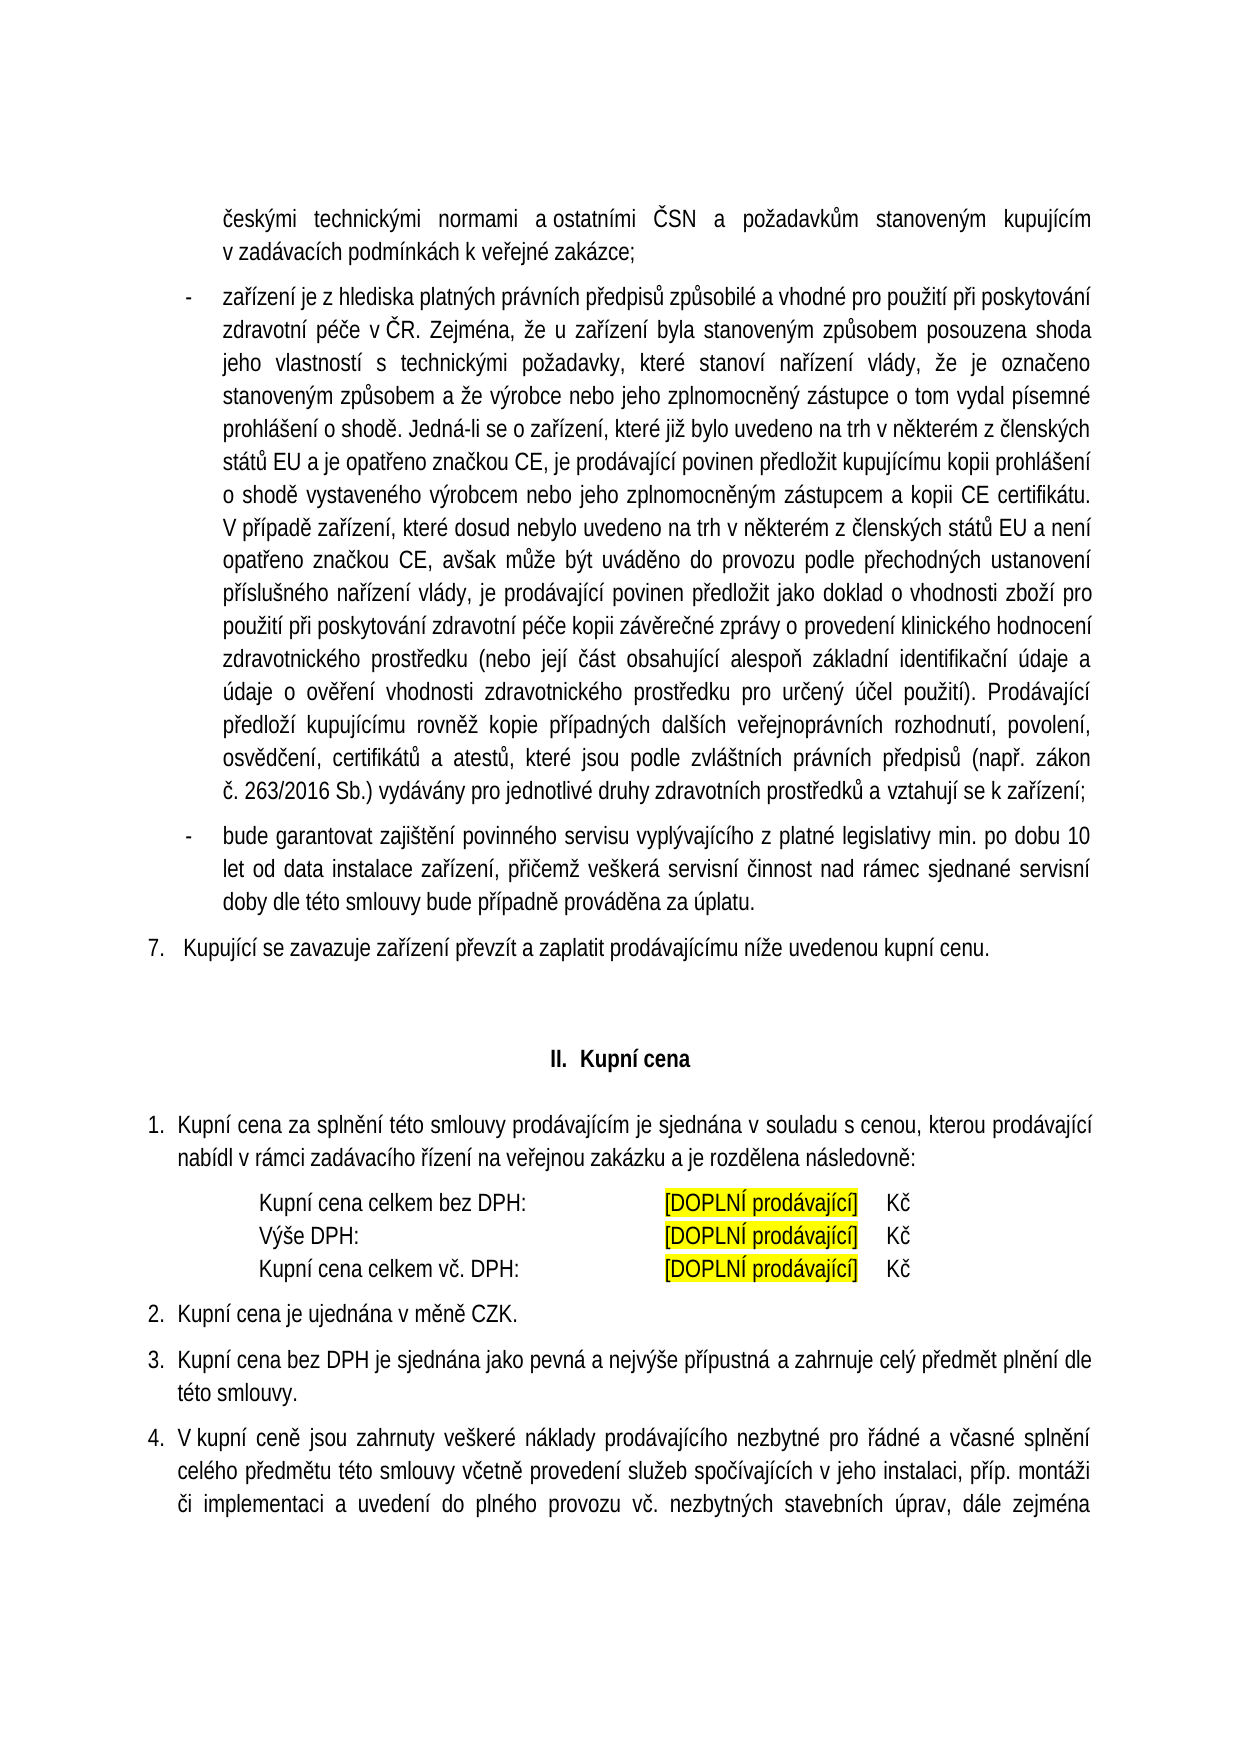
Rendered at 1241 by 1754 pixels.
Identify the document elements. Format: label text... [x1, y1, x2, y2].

list zařízení je z hlediska platných právních předpisů způsobilé a vhodné pro použití při poskytování zdravotní péče v ČR. Zejména, že u zařízení byla stanoveným způsobem posouzena shoda jeho vlastností s technickými požadavky, které stanoví nařízení vlády, že je označeno stanoveným způsobem a že výrobce nebo jeho zplnomocněný zástupce o tom vydal písemné prohlášení o shodě. Jedná-li se o zařízení, které již bylo uvedeno na trh v některém z členských států EU a je opatřeno značkou CE, je prodávající povinen předložit kupujícímu kopii prohlášení o shodě vystaveného výrobcem nebo jeho zplnomocněným zástupcem a kopii CE certifikátu. V případě zařízení, které dosud nebylo uvedeno na trh v některém z členských států EU a není opatřeno značkou CE, avšak může být uváděno do provozu podle přechodných ustanovení příslušného nařízení vlády, je prodávající povinen předložit jako doklad o vhodnosti zboží pro použití při poskytování zdravotní péče kopii závěrečné zprávy o provedení klinického hodnocení zdravotnického prostředku (nebo její část obsahující alespoň základní identifikační údaje a údaje o ověření vhodnosti zdravotnického prostředku pro určený účel použití). Prodávající předloží kupujícímu rovněž kopie případných dalších veřejnoprávních rozhodnutí, povolení, osvědčení, certifikátů a atestů, které jsou podle zvláštních právních předpisů (např. zákon č. 263/2016 Sb.) vydávány pro jednotlivé druhy zdravotních prostředků a vztahují se k zařízení; [185, 282, 1093, 804]
list Kupní cena celkem bez DPH: [DOPLNÍ prodávající] Kč [221, 1188, 665, 1217]
list Výše DPH: [DOPLNÍ prodávající] Kč [858, 1221, 1093, 1249]
list Kupující se zavazuje zařízení převzít a zaplatit prodávajícímu níže uvedenou kupní cenu. [148, 933, 1093, 961]
list Výše DPH: [DOPLNÍ prodávající] Kč [221, 1221, 665, 1249]
list Kupní cena za splnění této smlouvy prodávajícím je sjednána v souladu s cenou, kterou prodávající nabídl v rámci zadávacího řízení na veřejnou zakázku a je rozdělena následovně: [148, 1110, 1093, 1171]
list Kupní cena celkem vč. DPH: [DOPLNÍ prodávající] Kč [858, 1254, 1093, 1282]
list Kupní cena celkem bez DPH: [DOPLNÍ prodávající] Kč [858, 1188, 1093, 1217]
list Kupní cena [148, 1044, 1093, 1072]
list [185, 204, 1093, 265]
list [148, 1423, 1093, 1517]
list Kupní cena bez DPH je sjednána jako pevná a nejvýše přípustná a zahrnuje celý předmět plnění dle této smlouvy. [148, 1345, 1093, 1406]
list bude garantovat zajištění povinného servisu vyplývajícího z platné legislativy min. po dobu 10 let od data instalace zařízení, přičemž veškerá servisní činnost nad rámec sjednané servisní doby dle této smlouvy bude případně prováděna za úplatu. [185, 821, 1093, 916]
list Kupní cena celkem vč. DPH: [DOPLNÍ prodávající] Kč [221, 1254, 665, 1282]
list Kupní cena je ujednána v měně CZK. [148, 1299, 1093, 1328]
